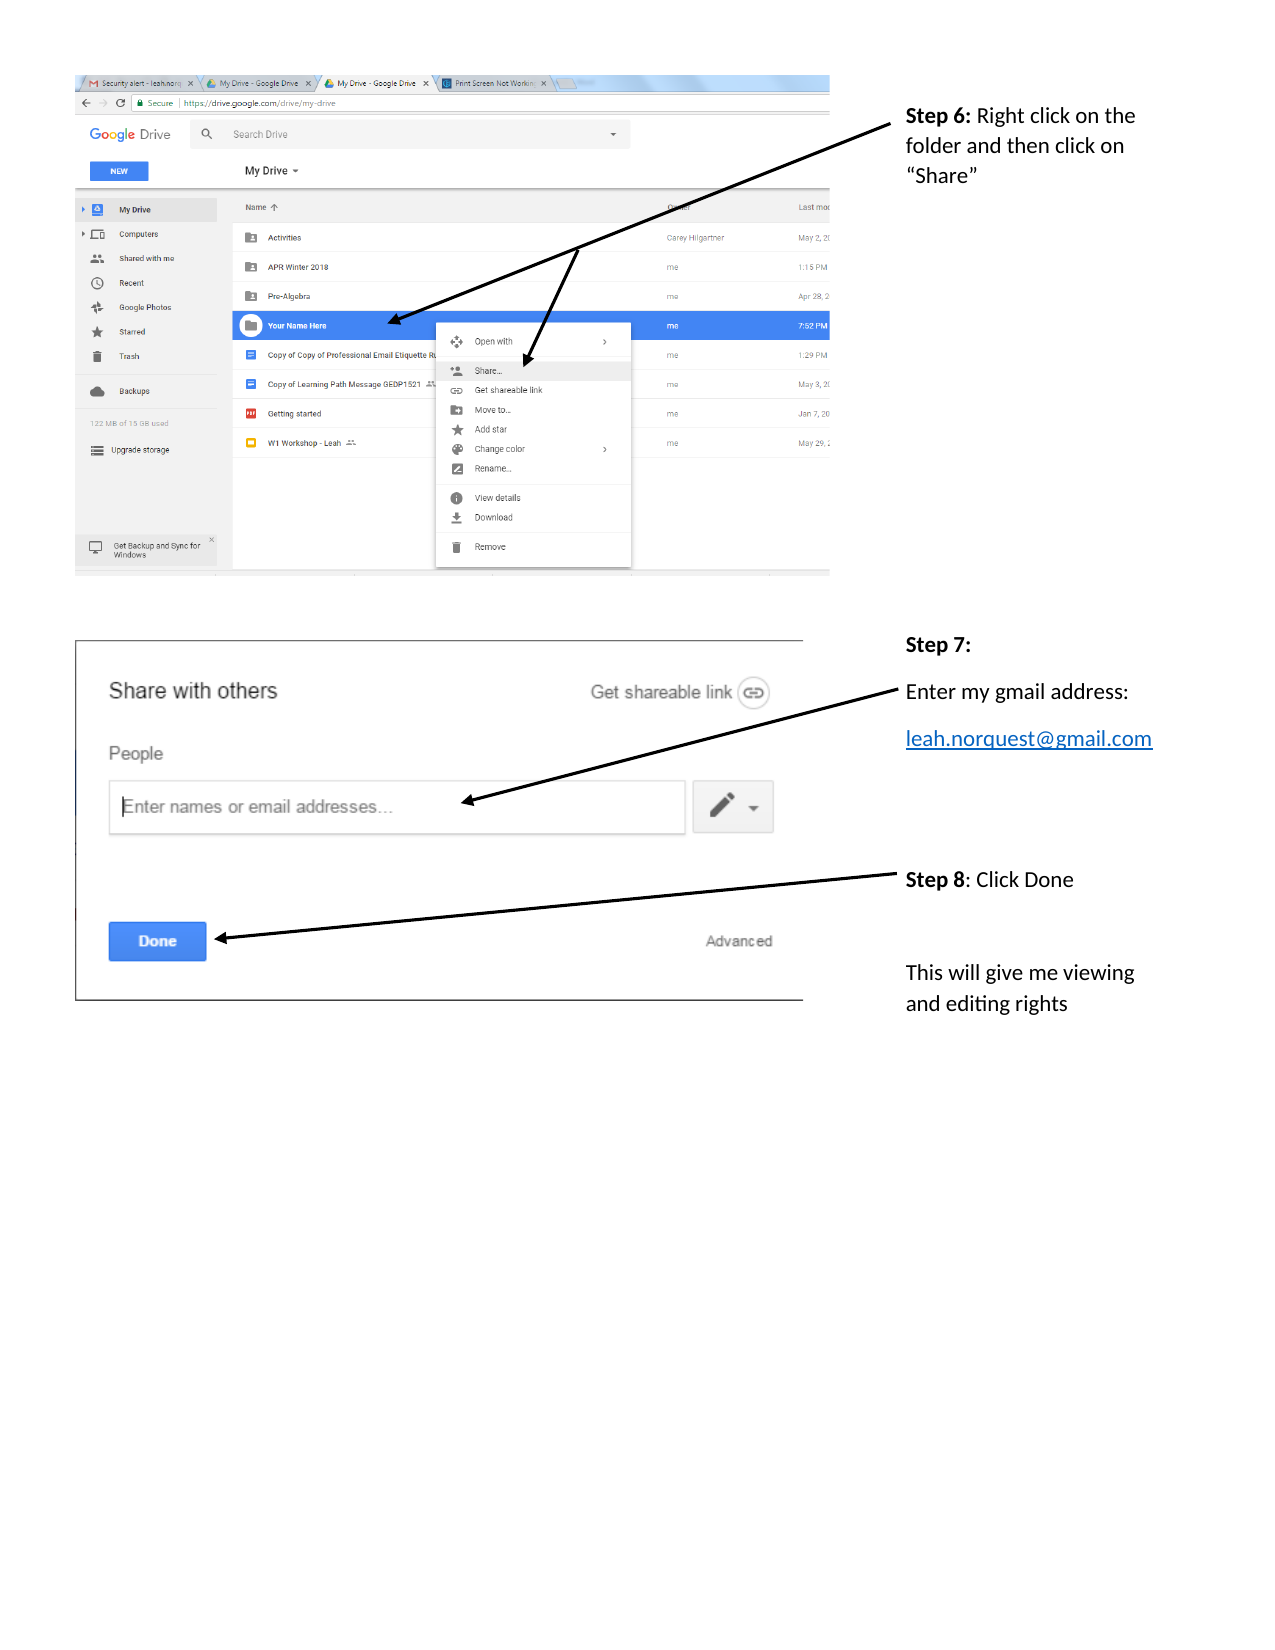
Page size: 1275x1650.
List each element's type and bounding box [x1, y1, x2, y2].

picture [75, 75, 830, 576]
picture [75, 640, 804, 1001]
